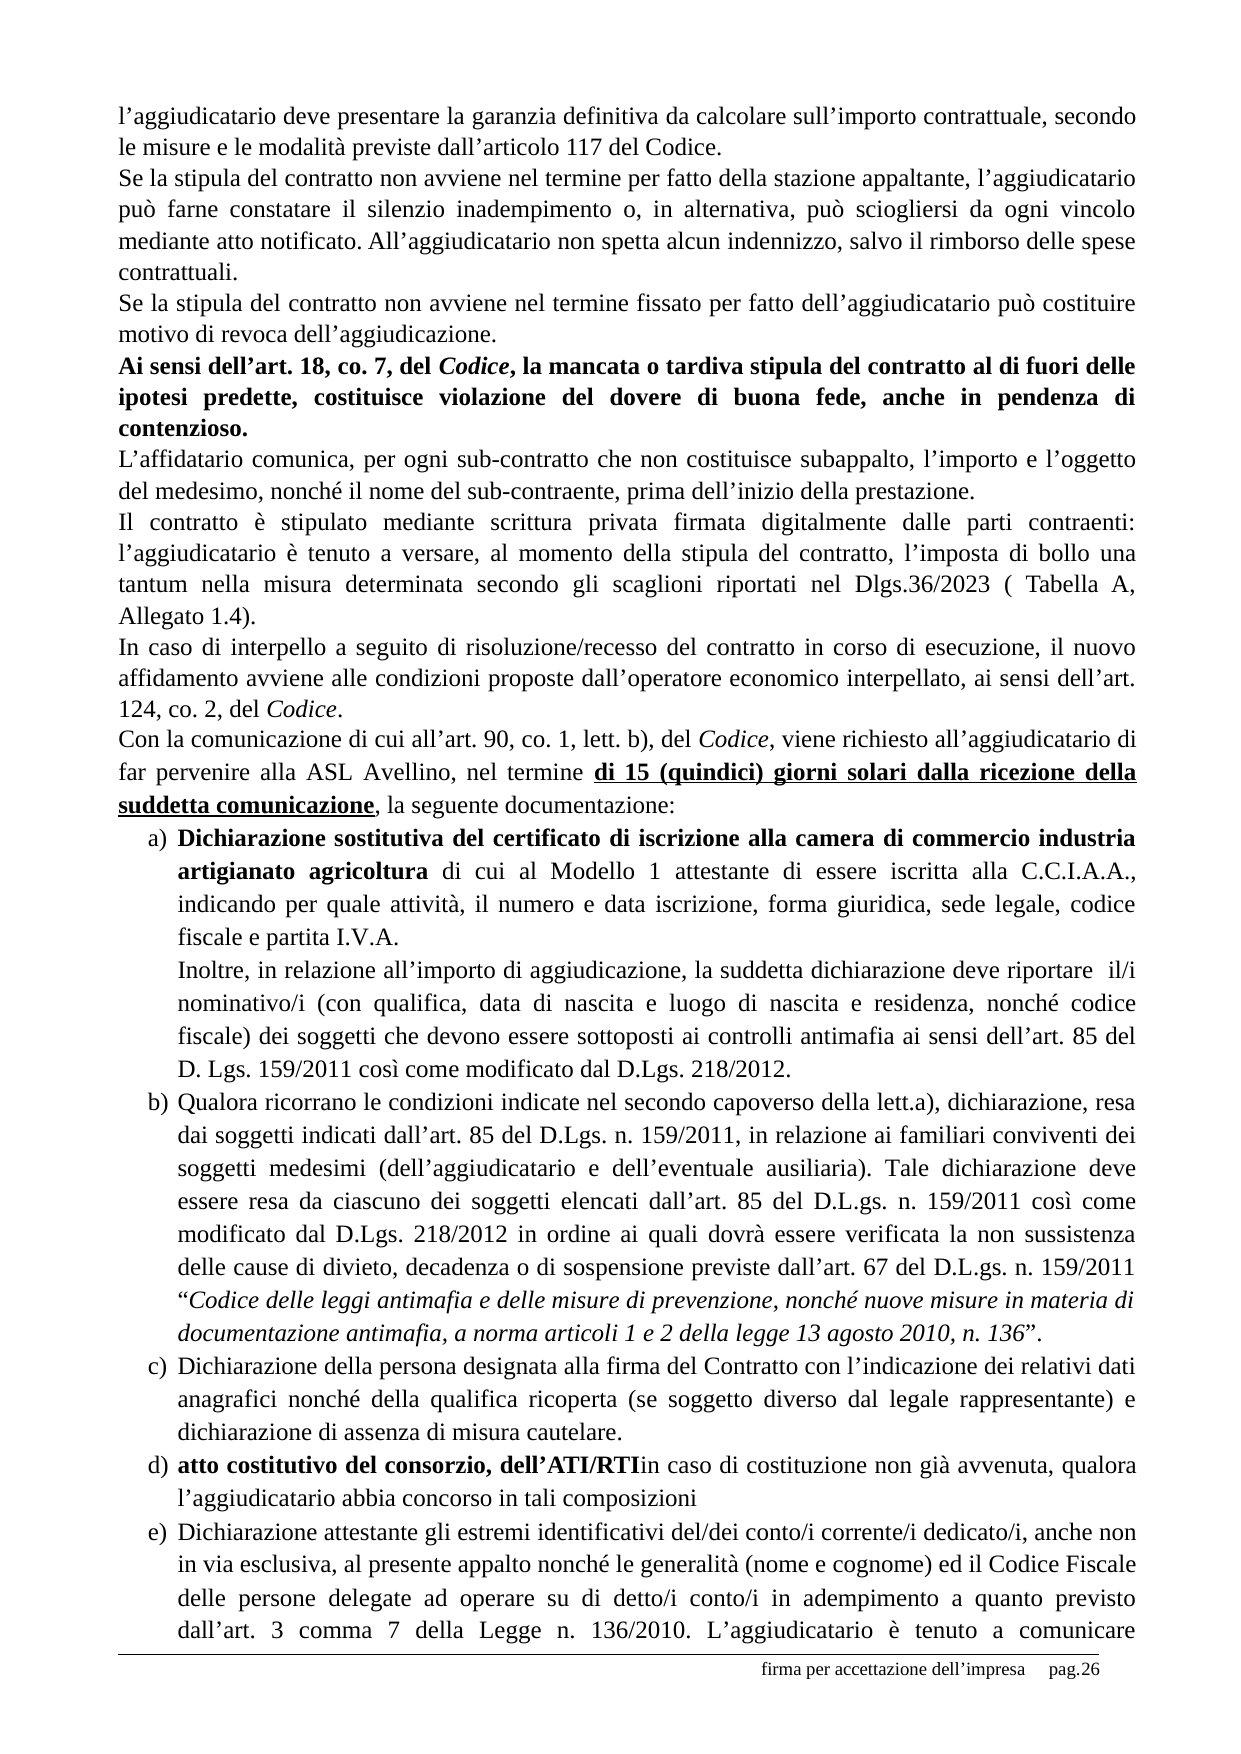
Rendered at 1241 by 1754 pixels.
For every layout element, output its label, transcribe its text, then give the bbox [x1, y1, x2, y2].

list Qualora ricorrano le condizioni indicate nel secondo capoverso della lett.a), dichiarazione, resa dai soggetti indicati dall’art. 85 del D.Lgs. n. 159/2011, in relazione ai familiari conviventi dei soggetti medesimi (dell’aggiudicatario e dell’eventuale ausiliaria). Tale dichiarazione deve essere resa da ciascuno dei soggetti elencati dall’art. 85 del D.L.gs. n. 159/2011 così come modificato dal D.Lgs. 218/2012 in ordine ai quali dovrà essere verificata la non sussistenza delle cause di divieto, decadenza o di sospensione previste dall’art. 67 del D.L.gs. n. 159/2011 “Codice delle leggi antimafia e delle misure di prevenzione, nonché nuove misure in materia di documentazione antimafia, a norma articoli 1 e 2 della legge 13 agosto 2010, n. 136”. [148, 1087, 1137, 1347]
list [148, 1517, 1137, 1644]
text Se la stipula del contratto non avviene nel termine fissato per fatto dell’aggiudicatario può costituire motivo di revoca dell’aggiudicazione. [118, 287, 1137, 349]
text In caso di interpello a seguito di risoluzione/recesso del contratto in corso di esecuzione, il nuovo affidamento avviene alle condizioni proposte dall’operatore economico interpellato, ai sensi dell’art. 124, co. 2, del Codice. [118, 630, 1137, 724]
list Dichiarazione della persona designata alla firma del Contratto con l’indicazione dei relativi dati anagrafici nonché della qualifica ricoperta (se soggetto diverso dal legale rappresentante) e dichiarazione di assenza di misura cautelare. [148, 1351, 1137, 1446]
list Dichiarazione sostitutiva del certificato di iscrizione alla camera di commercio industria artigianato agricoltura di cui al Modello 1 attestante di essere iscritta alla C.C.I.A.A., indicando per quale attività, il numero e data iscrizione, forma giuridica, sede legale, codice fiscale e partita I.V.A. [148, 823, 1137, 951]
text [118, 99, 1137, 162]
list atto costitutivo del consorzio, dell’ATI/RTIin caso di costituzione non già avvenuta, qualora l’aggiudicatario abbia concorso in tali composizioni [148, 1451, 1137, 1512]
text Se la stipula del contratto non avviene nel termine per fatto della stazione appaltante, l’aggiudicatario può farne constatare il silenzio inadempimento o, in alternativa, può sciogliersi da ogni vincolo mediante atto notificato. All’aggiudicatario non spetta alcun indennizzo, salvo il rimborso delle spese contrattuali. [118, 162, 1137, 287]
text Il contratto è stipulato mediante scrittura privata firmata digitalmente dalle parti contraenti: l’aggiudicatario è tenuto a versare, al momento della stipula del contratto, l’imposta di bollo una tantum nella misura determinata secondo gli scaglioni riportati nel Dlgs.36/2023 ( Tabella A, Allegato 1.4). [118, 505, 1137, 630]
text Inoltre, in relazione all’importo di aggiudicazione, la suddetta dichiarazione deve riportare il/i nominativo/i (con qualifica, data di nascita e luogo di nascita e residenza, nonché codice fiscale) dei soggetti che devono essere sottoposti ai controlli antimafia ai sensi dell’art. 85 del D. Lgs. 159/2011 così come modificato dal D.Lgs. 218/2012. [177, 955, 1137, 1083]
text Con la comunicazione di cui all’art. 90, co. 1, lett. b), del Codice, viene richiesto all’aggiudicatario di far pervenire alla ASL Avellino, nel termine di 15 (quindici) giorni solari dalla ricezione della suddetta comunicazione, la seguente documentazione: [118, 724, 1137, 819]
text Ai sensi dell’art. 18, co. 7, del Codice, la mancata o tardiva stipula del contratto al di fuori delle ipotesi predette, costituisce violazione del dovere di buona fede, anche in pendenza di contenzioso. [118, 349, 1137, 443]
text L’affidatario comunica, per ogni sub-contratto che non costituisce subappalto, l’importo e l’oggetto del medesimo, nonché il nome del sub-contraente, prima dell’inizio della prestazione. [118, 443, 1137, 505]
